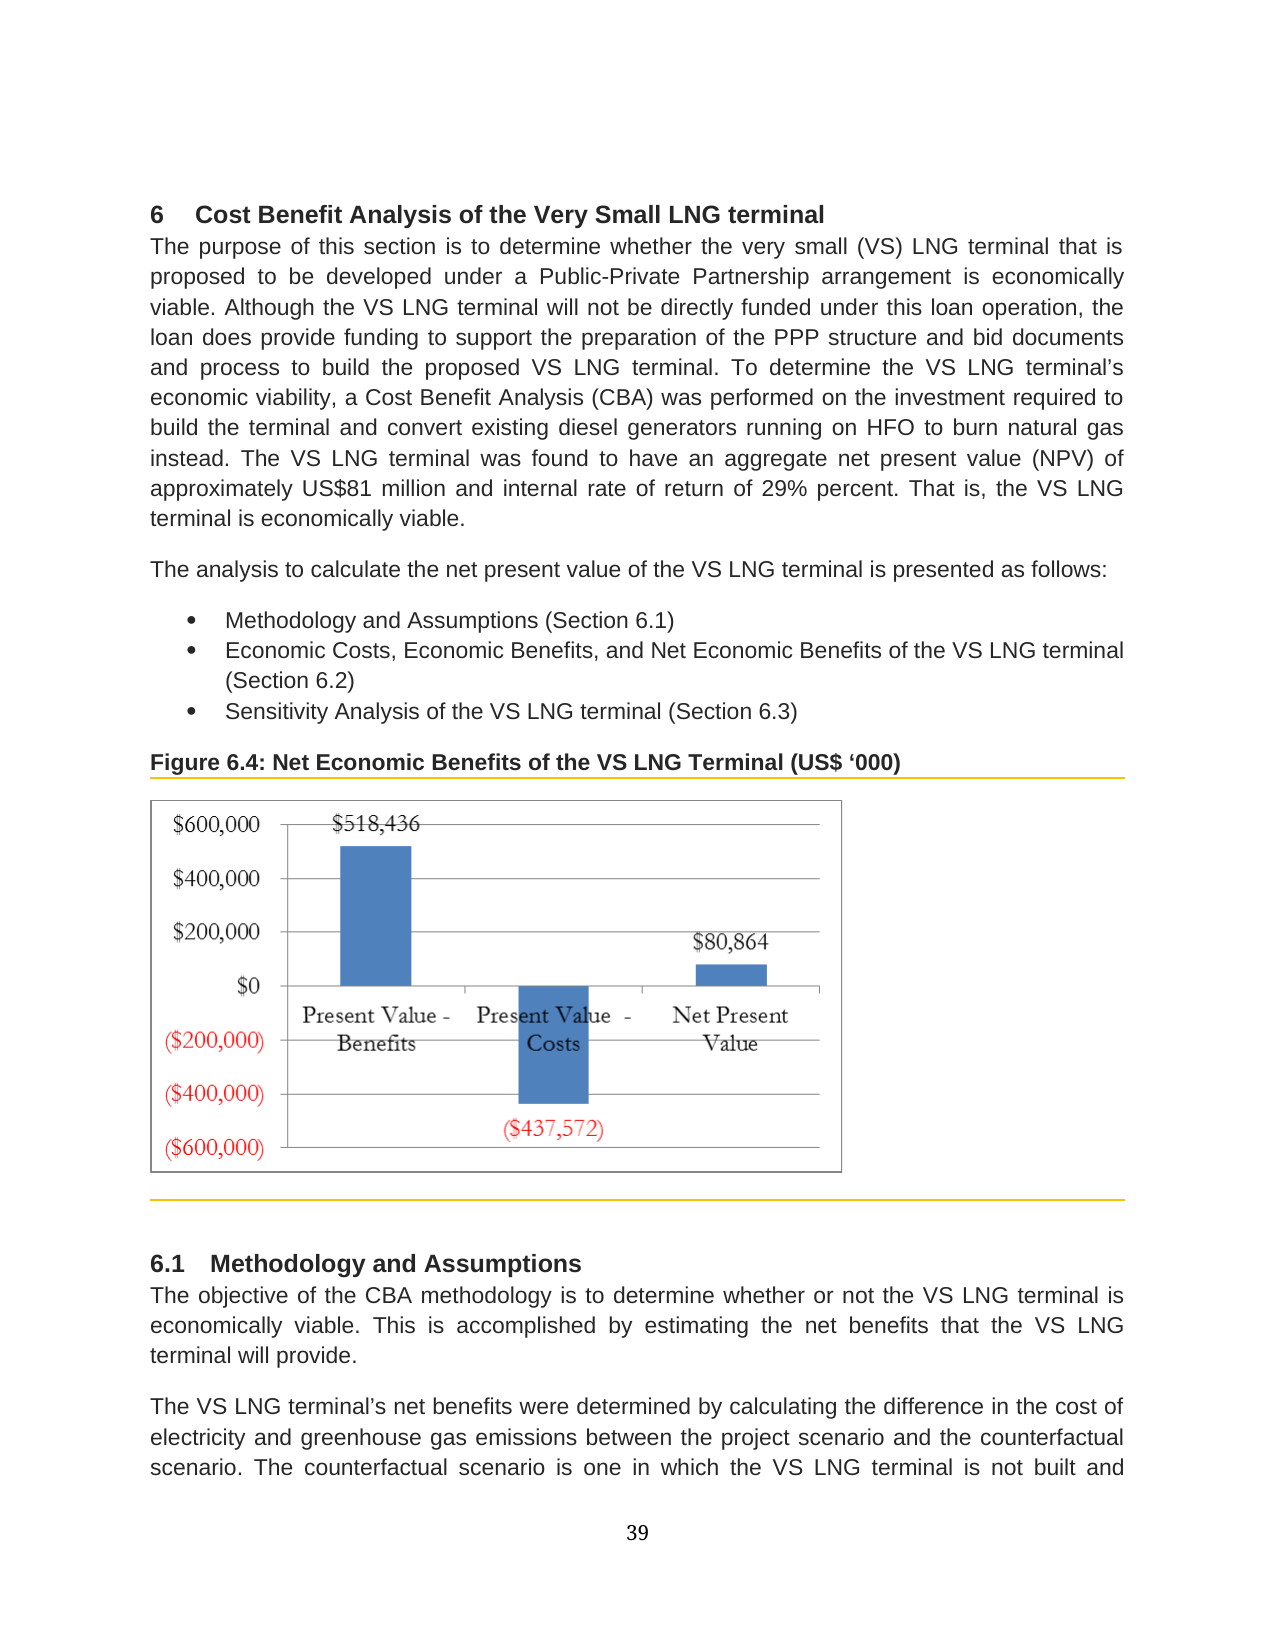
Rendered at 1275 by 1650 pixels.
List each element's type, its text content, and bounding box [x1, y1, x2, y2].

subtitle Methodology and Assumptions [150, 1249, 1125, 1277]
text The purpose of this section is to determine whether the very small (VS) LNG terminal that is proposed to be developed under a Public-Private Partnership arrangement is economically viable. Although the VS LNG terminal will not be directly funded under this loan operation, the loan does provide funding to support the preparation of the PPP structure and bid documents and process to build the proposed VS LNG terminal. To determine the VS LNG terminal’s economic viability, a Cost Benefit Analysis (CBA) was performed on the investment required to build the terminal and convert existing diesel generators running on HFO to burn natural gas instead. The VS LNG terminal was found to have an aggregate net present value (NPV) of approximately US$81 million and internal rate of return of 29% percent. That is, the VS LNG terminal is economically viable. [150, 233, 1125, 531]
text The analysis to calculate the net present value of the VS LNG terminal is presented as follows: [150, 556, 1125, 582]
list Methodology and Assumptions (Section 6.1) [187, 607, 1125, 633]
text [150, 1393, 1125, 1480]
subtitle Cost Benefit Analysis of the Very Small LNG terminal [150, 200, 1125, 229]
text The objective of the CBA methodology is to determine whether or not the VS LNG terminal is economically viable. This is accomplished by estimating the net benefits that the VS LNG terminal will provide. [150, 1282, 1125, 1368]
list Economic Costs, Economic Benefits, and Net Economic Benefits of the VS LNG terminal (Section 6.2) [187, 637, 1125, 694]
picture [150, 800, 843, 1173]
list Sensitivity Analysis of the VS LNG terminal (Section 6.3) [187, 698, 1125, 724]
